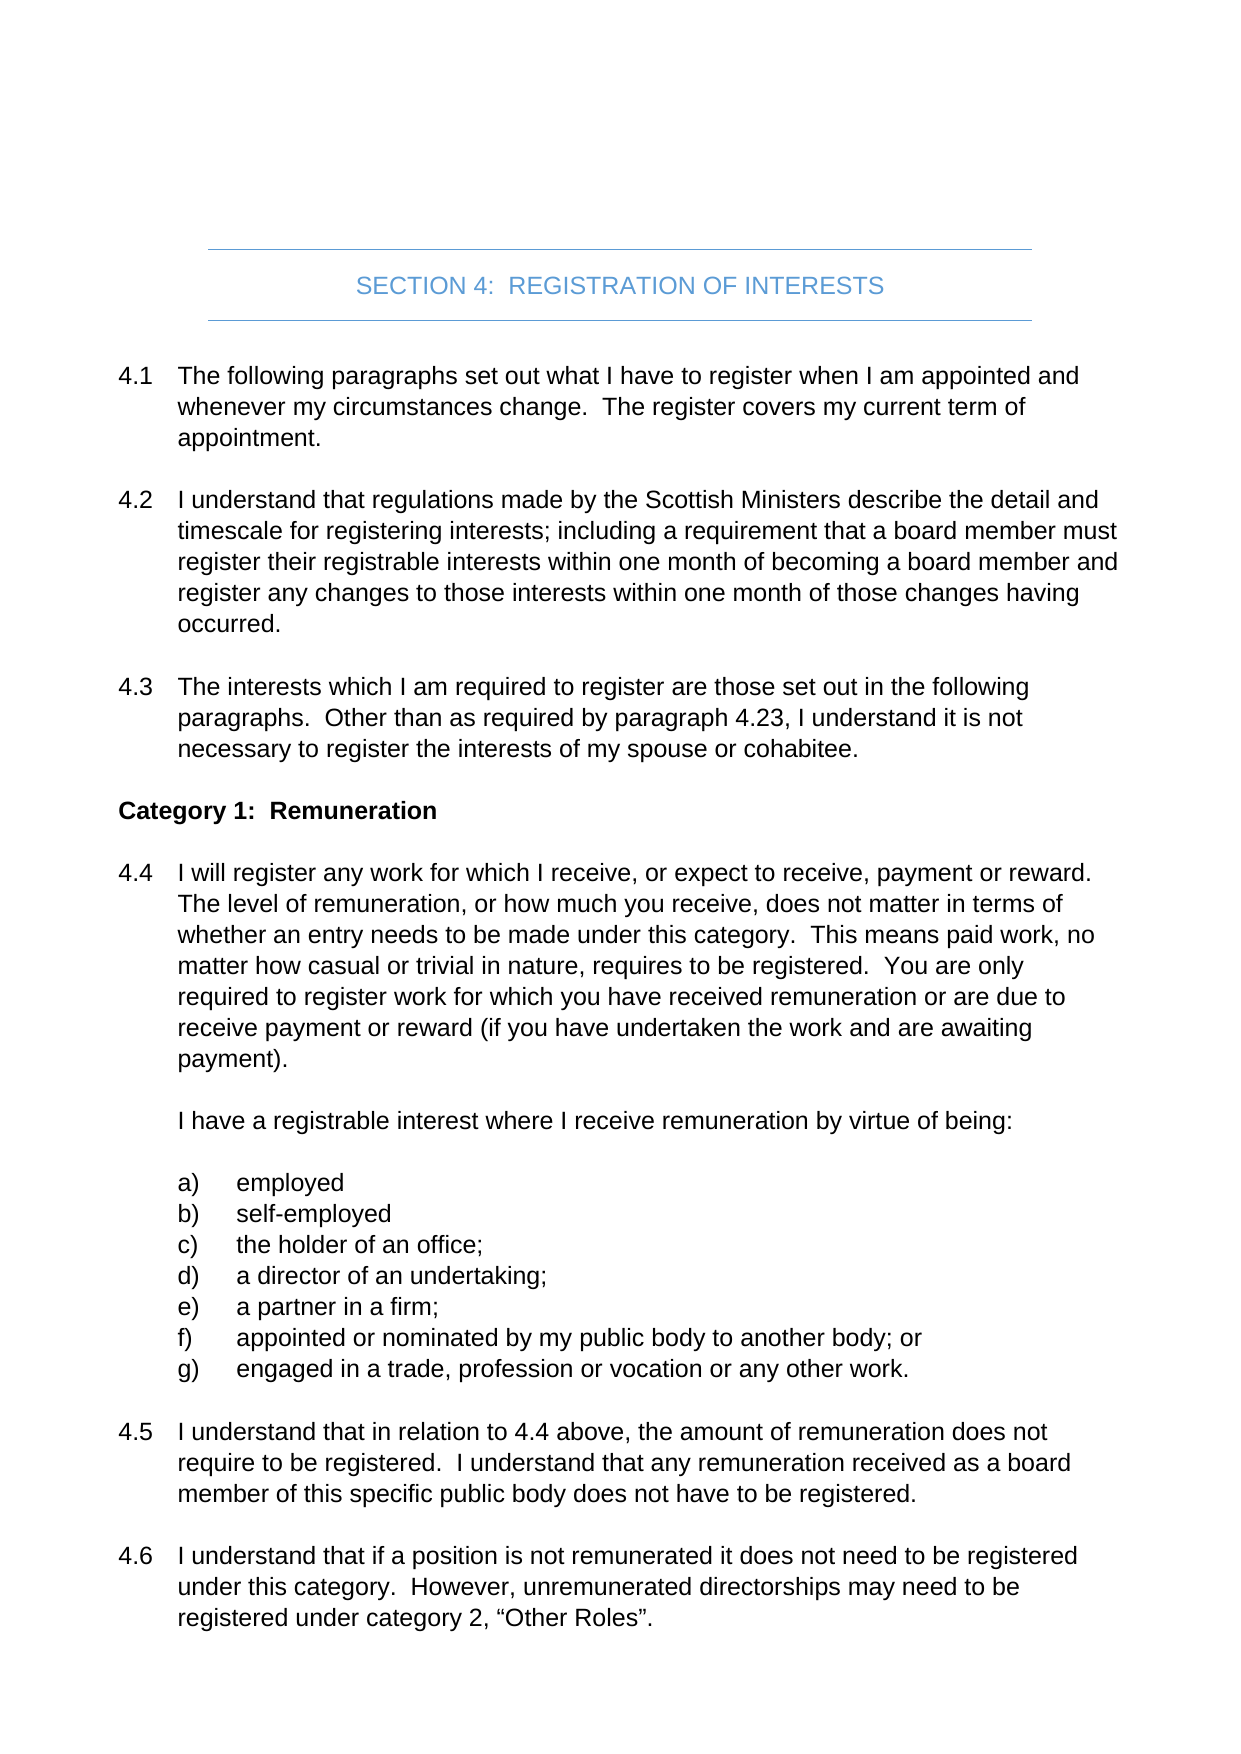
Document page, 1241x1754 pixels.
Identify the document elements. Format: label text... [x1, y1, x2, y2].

list 4.2 I understand that regulations made by the Scottish Ministers describe the detail and timescale for registering interests; including a requirement that a board member must register their registrable interests within one month of becoming a board member and register any changes to those interests within one month of those changes having occurred. [118, 485, 1122, 638]
list 4.4 I will register any work for which I receive, or expect to receive, payment or reward. The level of remuneration, or how much you receive, does not matter in terms of whether an entry needs to be made under this category. This means paid work, no matter how casual or trivial in nature, requires to be registered. You are only required to register work for which you have received remuneration or are due to receive payment or reward (if you have undertaken the work and are awaiting payment). [118, 858, 1122, 1073]
text SECTION 4: REGISTRATION OF INTERESTS [208, 250, 1032, 320]
list c) the holder of an office; [177, 1230, 1122, 1259]
list f) appointed or nominated by my public body to another body; or [177, 1323, 1122, 1352]
list 4.1 The following paragraphs set out what I have to register when I am appointed and whenever my circumstances change. The register covers my current term of appointment. [118, 361, 1122, 452]
list b) self-employed [177, 1199, 1122, 1228]
list 4.5 I understand that in relation to 4.4 above, the amount of remuneration does not require to be registered. I understand that any remuneration received as a board member of this specific public body does not have to be registered. [118, 1416, 1122, 1507]
list I have a registrable interest where I receive remuneration by virtue of being: [118, 1106, 1122, 1135]
list 4.3 The interests which I am required to register are those set out in the following paragraphs. Other than as required by paragraph 4.23, I understand it is not necessary to register the interests of my spouse or cohabitee. [118, 671, 1122, 762]
list a) employed [177, 1168, 1122, 1197]
list d) a director of an undertaking; [177, 1261, 1122, 1290]
list g) engaged in a trade, profession or vocation or any other work. [177, 1354, 1122, 1383]
list 4.6 I understand that if a position is not remunerated it does not need to be registered under this category. However, unremunerated directorships may need to be registered under category 2, “Other Roles”. [118, 1541, 1122, 1631]
list Category 1: Remuneration [118, 796, 1122, 824]
list e) a partner in a firm; [177, 1292, 1122, 1321]
